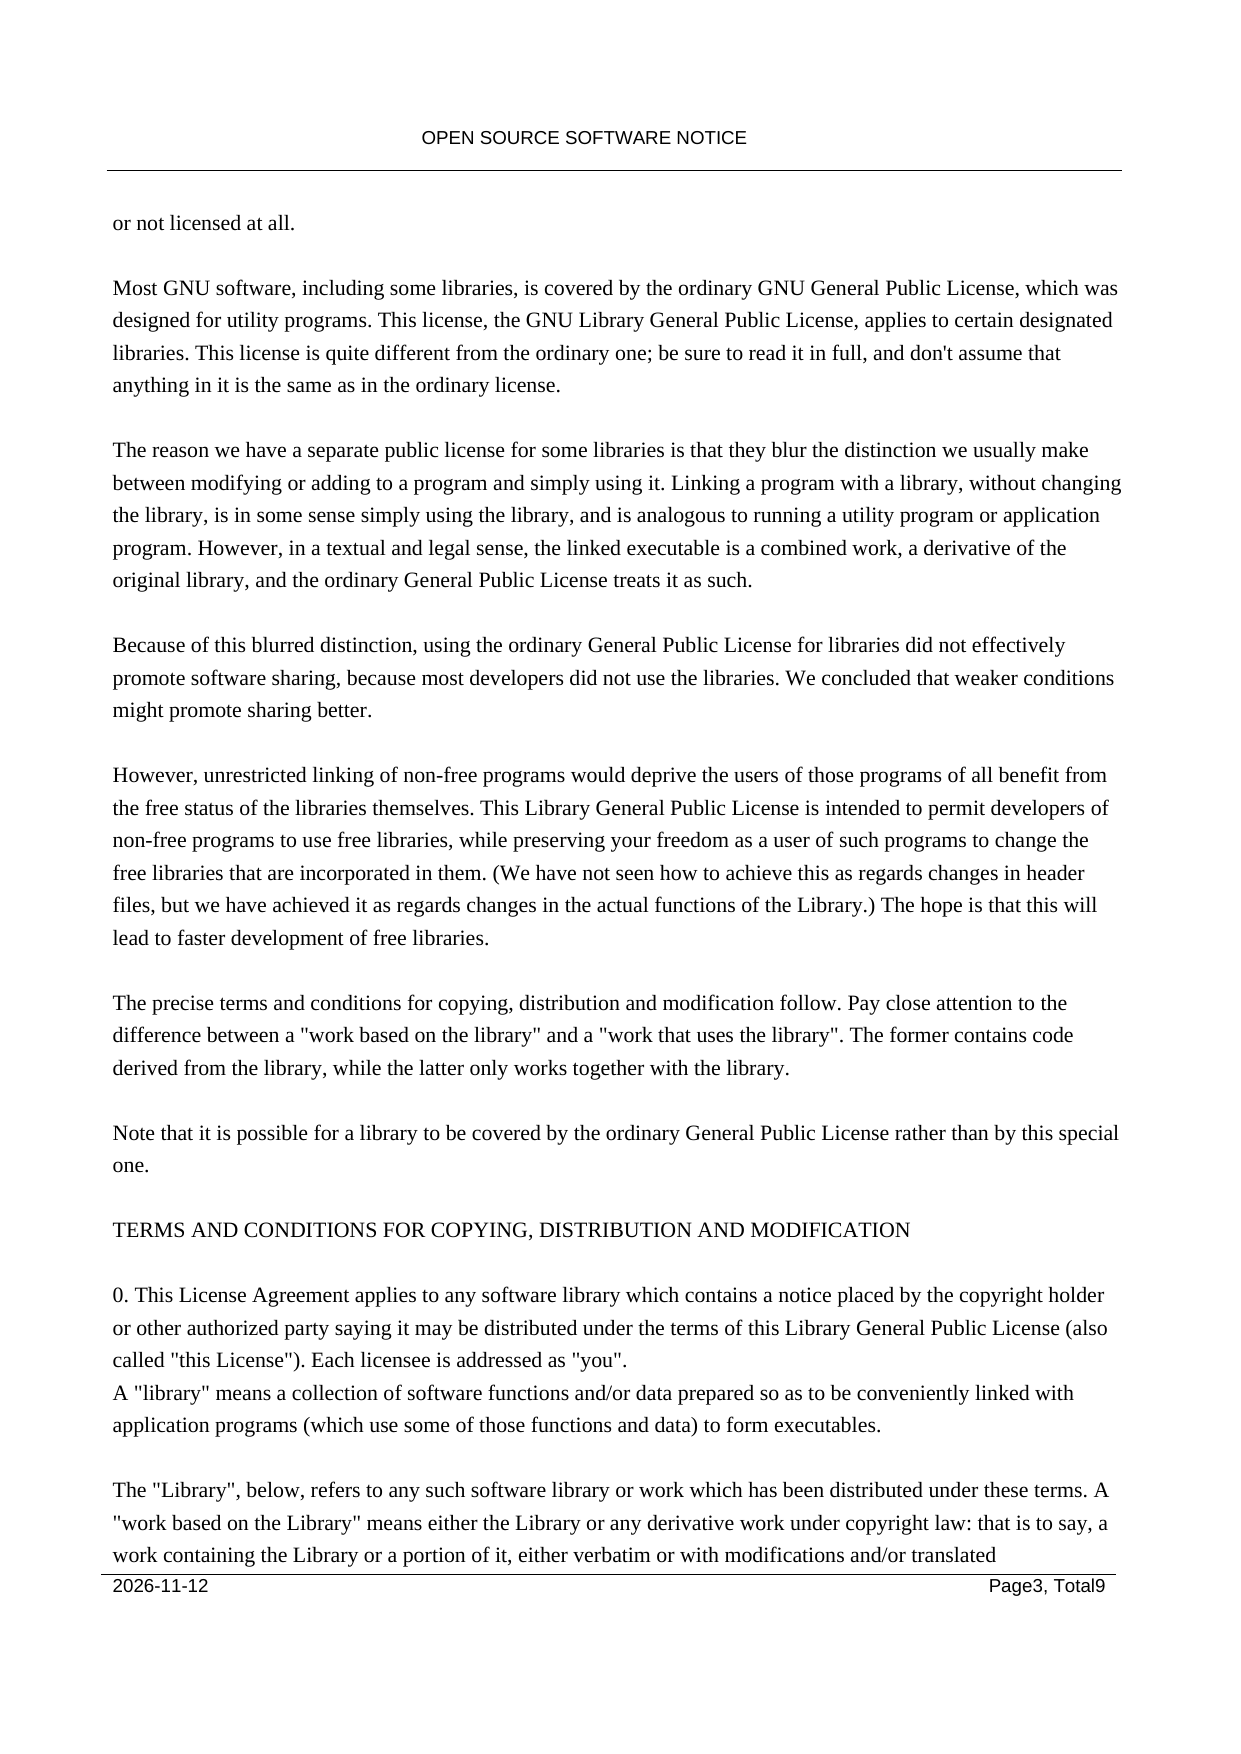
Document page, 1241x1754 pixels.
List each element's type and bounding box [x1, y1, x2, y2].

text [112, 206, 1128, 1571]
